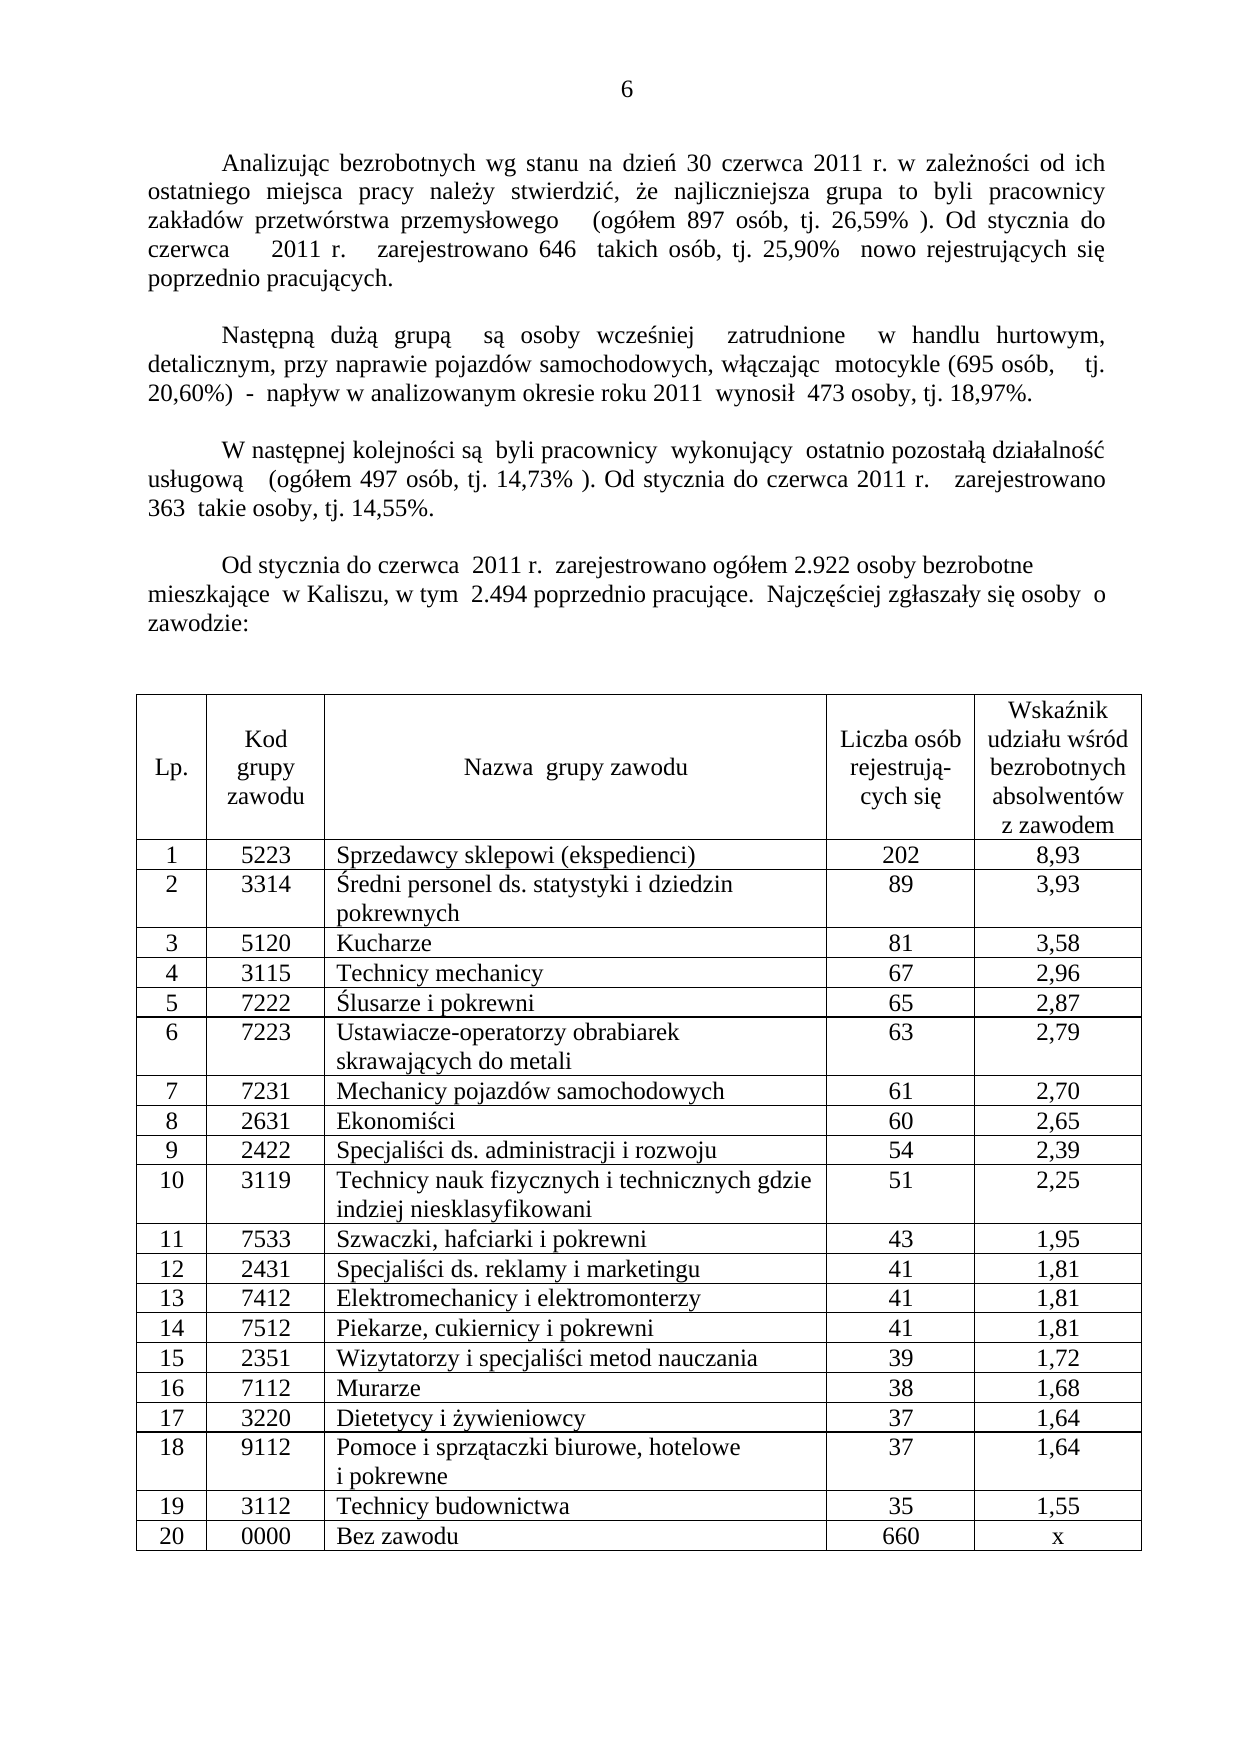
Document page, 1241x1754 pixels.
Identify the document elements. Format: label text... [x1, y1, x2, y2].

table_cell 60 [827, 1106, 974, 1134]
table_cell 7222 [207, 988, 324, 1016]
table_cell 8 [137, 1106, 206, 1134]
table_cell Murarze [325, 1373, 826, 1402]
table_cell Sprzedawcy sklepowi (ekspedienci) [325, 840, 826, 868]
table_cell Ślusarze i pokrewni [325, 988, 826, 1016]
table_cell Ekonomiści [325, 1106, 826, 1134]
table_cell 0000 [207, 1521, 324, 1549]
table_cell 2,39 [975, 1136, 1141, 1164]
table_cell 12 [137, 1254, 206, 1282]
table_cell 16 [137, 1373, 206, 1402]
table_cell 41 [827, 1284, 974, 1312]
table_cell 35 [827, 1491, 974, 1520]
table_cell 7512 [207, 1313, 324, 1342]
table_cell 14 [137, 1313, 206, 1342]
table_cell 2,79 [975, 1018, 1141, 1075]
table_cell 81 [827, 928, 974, 957]
table_cell 20 [137, 1521, 206, 1549]
table_cell 67 [827, 958, 974, 987]
table_cell x [975, 1521, 1141, 1549]
table_cell 3119 [207, 1165, 324, 1223]
table_cell 2431 [207, 1254, 324, 1282]
table_cell Dietetycy i żywieniowcy [325, 1403, 826, 1431]
table_cell 660 [827, 1521, 974, 1549]
table_cell Mechanicy pojazdów samochodowych [325, 1076, 826, 1105]
table_cell 3220 [207, 1403, 324, 1431]
table_cell 7231 [207, 1076, 324, 1105]
table_cell 3314 [207, 870, 324, 927]
table_cell 5 [137, 988, 206, 1016]
table_cell Średni personel ds. statystyki i dziedzin pokrewnych [325, 870, 826, 927]
text Następną dużą grupą są osoby wcześniej zatrudnione w handlu hurtowym, detalicznym, przy naprawie pojazdów samochodowych, włączając motocykle (695 osób, tj. 20,60%) - napływ w analizowanym okresie roku 2011 wynosił 473 osoby, tj. 18,97%. [148, 320, 1106, 406]
table_cell 5120 [207, 928, 324, 957]
table_header Kod grupy zawodu [207, 695, 324, 839]
table_cell 2,87 [975, 988, 1141, 1016]
table_cell Pomoce i sprzątaczki biurowe, hotelowe i pokrewne [325, 1433, 826, 1490]
table_cell Bez zawodu [325, 1521, 826, 1549]
table_cell Technicy budownictwa [325, 1491, 826, 1520]
table_cell 1,55 [975, 1491, 1141, 1520]
table_cell 18 [137, 1433, 206, 1490]
table_cell 3,93 [975, 870, 1141, 927]
table_cell 2,96 [975, 958, 1141, 987]
table_cell 2 [137, 870, 206, 927]
table_cell 19 [137, 1491, 206, 1520]
table_cell 10 [137, 1165, 206, 1223]
table_cell 17 [137, 1403, 206, 1431]
table_cell 8,93 [975, 840, 1141, 868]
table_cell 2,70 [975, 1076, 1141, 1105]
table_cell 1,72 [975, 1343, 1141, 1372]
table_cell 37 [827, 1433, 974, 1490]
table_cell 7223 [207, 1018, 324, 1075]
table_cell 15 [137, 1343, 206, 1372]
table_cell 61 [827, 1076, 974, 1105]
table_cell Technicy nauk fizycznych i technicznych gdzie indziej niesklasyfikowani [325, 1165, 826, 1223]
table_cell 1,64 [975, 1403, 1141, 1431]
table_cell 1,64 [975, 1433, 1141, 1490]
table_cell 3112 [207, 1491, 324, 1520]
table_header Wskaźnik udziału wśród bezrobotnych absolwentów z zawodem [975, 695, 1141, 839]
table_cell 2,25 [975, 1165, 1141, 1223]
table_cell 65 [827, 988, 974, 1016]
table_cell 13 [137, 1284, 206, 1312]
table_cell 7 [137, 1076, 206, 1105]
table_cell 9112 [207, 1433, 324, 1490]
table_cell 89 [827, 870, 974, 927]
table_header Liczba osób rejestrują- cych się [827, 695, 974, 839]
table_cell Wizytatorzy i specjaliści metod nauczania [325, 1343, 826, 1372]
table_cell 9 [137, 1136, 206, 1164]
table_cell 1,81 [975, 1284, 1141, 1312]
table_cell 51 [827, 1165, 974, 1223]
table_cell 2,65 [975, 1106, 1141, 1134]
table_cell 7412 [207, 1284, 324, 1312]
table_cell 1,95 [975, 1224, 1141, 1253]
table_cell Kucharze [325, 928, 826, 957]
table_cell 4 [137, 958, 206, 987]
table_cell 1,81 [975, 1254, 1141, 1282]
table_cell 3115 [207, 958, 324, 987]
table_cell 3,58 [975, 928, 1141, 957]
table_cell 37 [827, 1403, 974, 1431]
table_header Lp. [137, 695, 206, 839]
table_cell Specjaliści ds. administracji i rozwoju [325, 1136, 826, 1164]
table_cell 5223 [207, 840, 324, 868]
table_cell 2631 [207, 1106, 324, 1134]
table_cell Szwaczki, hafciarki i pokrewni [325, 1224, 826, 1253]
table_cell 7533 [207, 1224, 324, 1253]
table_cell 3 [137, 928, 206, 957]
table_cell 1 [137, 840, 206, 868]
table_cell Ustawiacze-operatorzy obrabiarek skrawających do metali [325, 1018, 826, 1075]
table_cell Technicy mechanicy [325, 958, 826, 987]
table_cell 43 [827, 1224, 974, 1253]
text Analizując bezrobotnych wg stanu na dzień 30 czerwca 2011 r. w zależności od ich ostatniego miejsca pracy należy stwierdzić, że najliczniejsza grupa to byli pracownicy zakładów przetwórstwa przemysłowego (ogółem 897 osób, tj. 26,59% ). Od stycznia do czerwca 2011 r. zarejestrowano 646 takich osób, tj. 25,90% nowo rejestrujących się poprzednio pracujących. [148, 148, 1106, 291]
table_cell 41 [827, 1313, 974, 1342]
table_cell 54 [827, 1136, 974, 1164]
table_cell 1,68 [975, 1373, 1141, 1402]
table_header Nazwa grupy zawodu [325, 695, 826, 839]
table_cell 1,81 [975, 1313, 1141, 1342]
table_cell Elektromechanicy i elektromonterzy [325, 1284, 826, 1312]
text W następnej kolejności są byli pracownicy wykonujący ostatnio pozostałą działalność usługową (ogółem 497 osób, tj. 14,73% ). Od stycznia do czerwca 2011 r. zarejestrowano 363 takie osoby, tj. 14,55%. [148, 435, 1106, 521]
table_cell 6 [137, 1018, 206, 1075]
table_cell 202 [827, 840, 974, 868]
table_cell 2422 [207, 1136, 324, 1164]
table_cell 38 [827, 1373, 974, 1402]
table_cell 7112 [207, 1373, 324, 1402]
table_cell 39 [827, 1343, 974, 1372]
table_cell Piekarze, cukiernicy i pokrewni [325, 1313, 826, 1342]
text Od stycznia do czerwca 2011 r. zarejestrowano ogółem 2.922 osoby bezrobotne mieszkające w Kaliszu, w tym 2.494 poprzednio pracujące. Najczęściej zgłaszały się osoby o zawodzie: [148, 550, 1106, 636]
table_cell 41 [827, 1254, 974, 1282]
table_cell 11 [137, 1224, 206, 1253]
table_cell 2351 [207, 1343, 324, 1372]
table_cell Specjaliści ds. reklamy i marketingu [325, 1254, 826, 1282]
table_cell 63 [827, 1018, 974, 1075]
